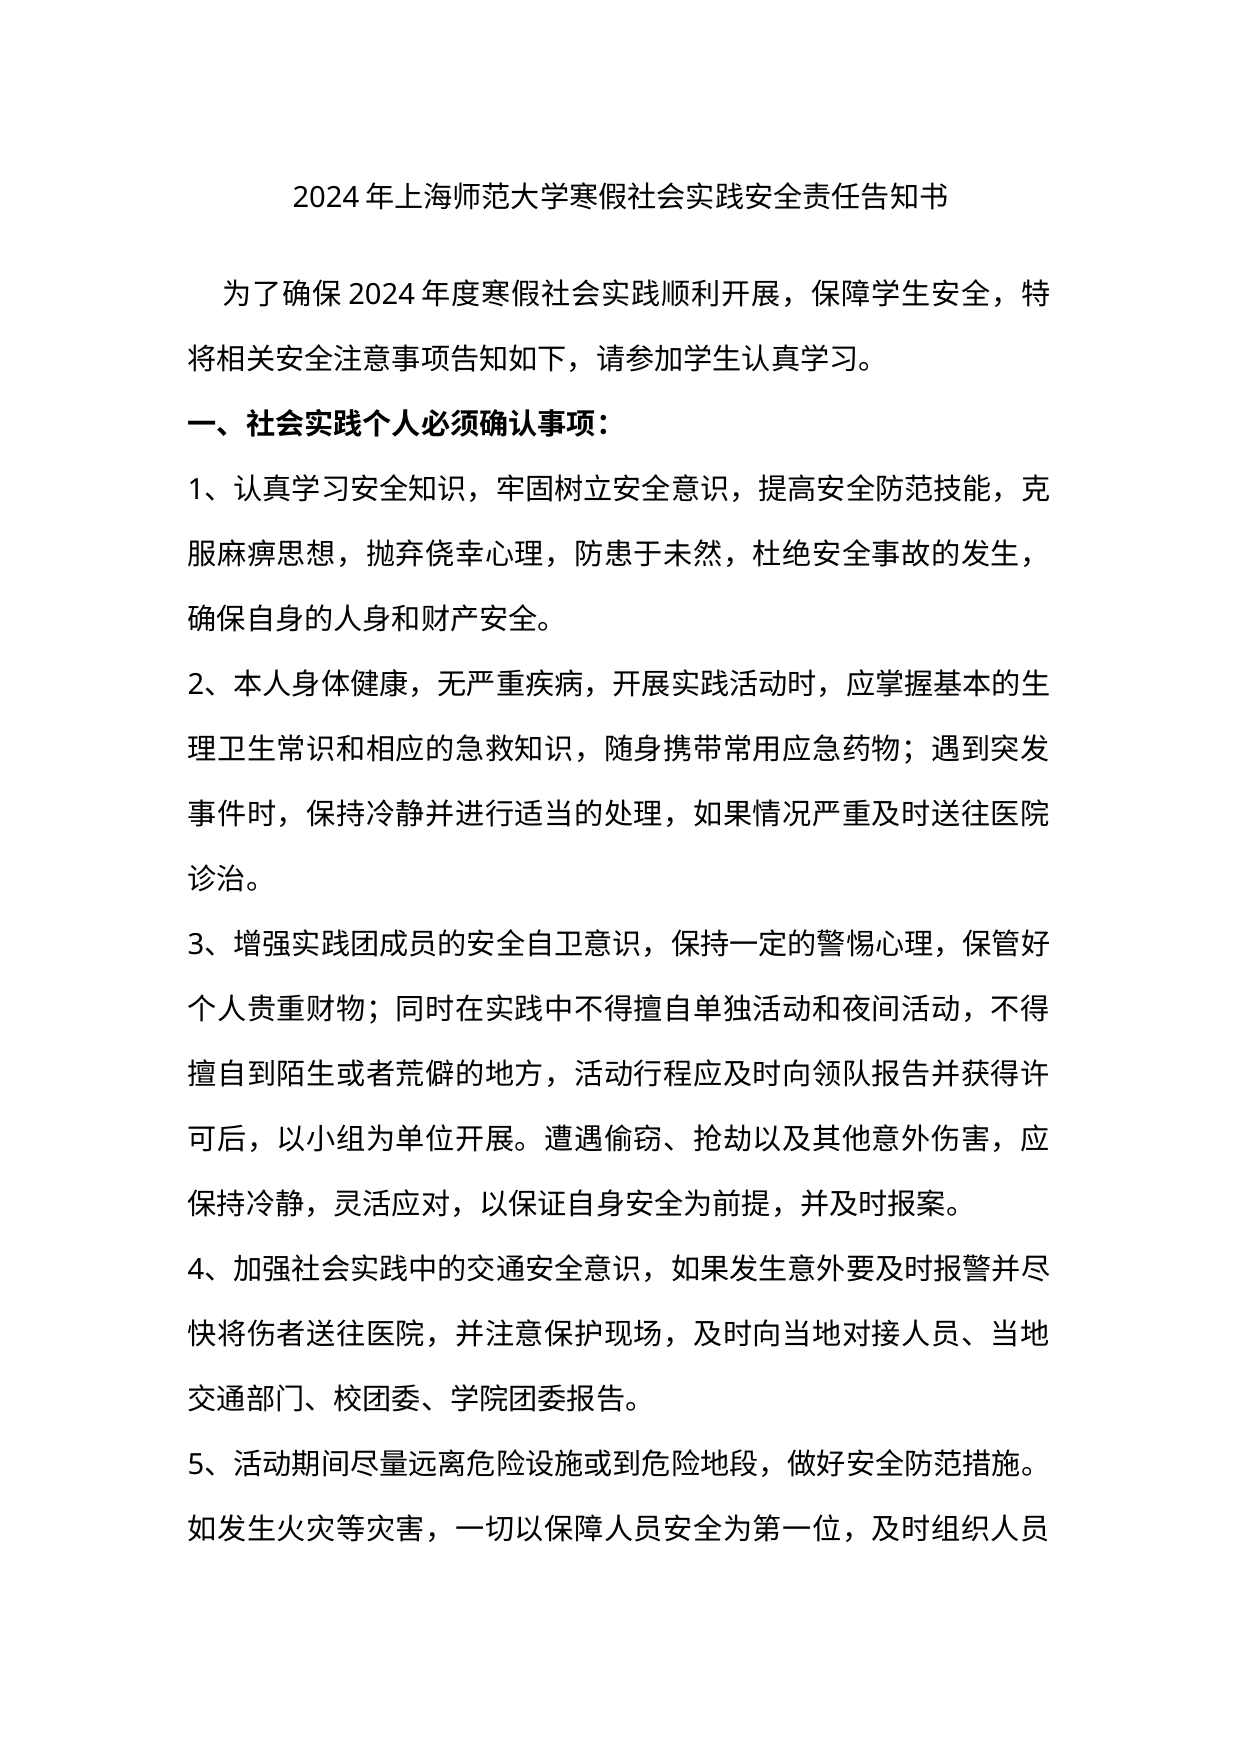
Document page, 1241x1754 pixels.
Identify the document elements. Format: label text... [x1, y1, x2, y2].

text 4、加强社会实践中的交通安全意识，如果发生意外要及时报警并尽快将伤者送往医院，并注意保护现场，及时向当地对接人员、当地交通部门、校团委、学院团委报告。 [187, 1234, 1053, 1429]
text 3、增强实践团成员的安全自卫意识，保持一定的警惕心理，保管好个人贵重财物；同时在实践中不得擅自单独活动和夜间活动，不得擅自到陌生或者荒僻的地方，活动行程应及时向领队报告并获得许可后，以小组为单位开展。遭遇偷窃、抢劫以及其他意外伤害，应保持冷静，灵活应对，以保证自身安全为前提，并及时报案。 [187, 909, 1053, 1234]
text 2、本人身体健康，无严重疾病，开展实践活动时，应掌握基本的生理卫生常识和相应的急救知识，随身携带常用应急药物；遇到突发事件时，保持冷静并进行适当的处理，如果情况严重及时送往医院诊治。 [187, 649, 1053, 909]
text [187, 1429, 1053, 1559]
text 为了确保2024年度寒假社会实践顺利开展，保障学生安全，特将相关安全注意事项告知如下，请参加学生认真学习。 [187, 259, 1053, 389]
text 2024年上海师范大学寒假社会实践安全责任告知书 [187, 162, 1053, 227]
text 一、社会实践个人必须确认事项： [187, 389, 1053, 454]
text 1、认真学习安全知识，牢固树立安全意识，提高安全防范技能，克服麻痹思想，抛弃侥幸心理，防患于未然，杜绝安全事故的发生，确保自身的人身和财产安全。 [187, 454, 1053, 649]
